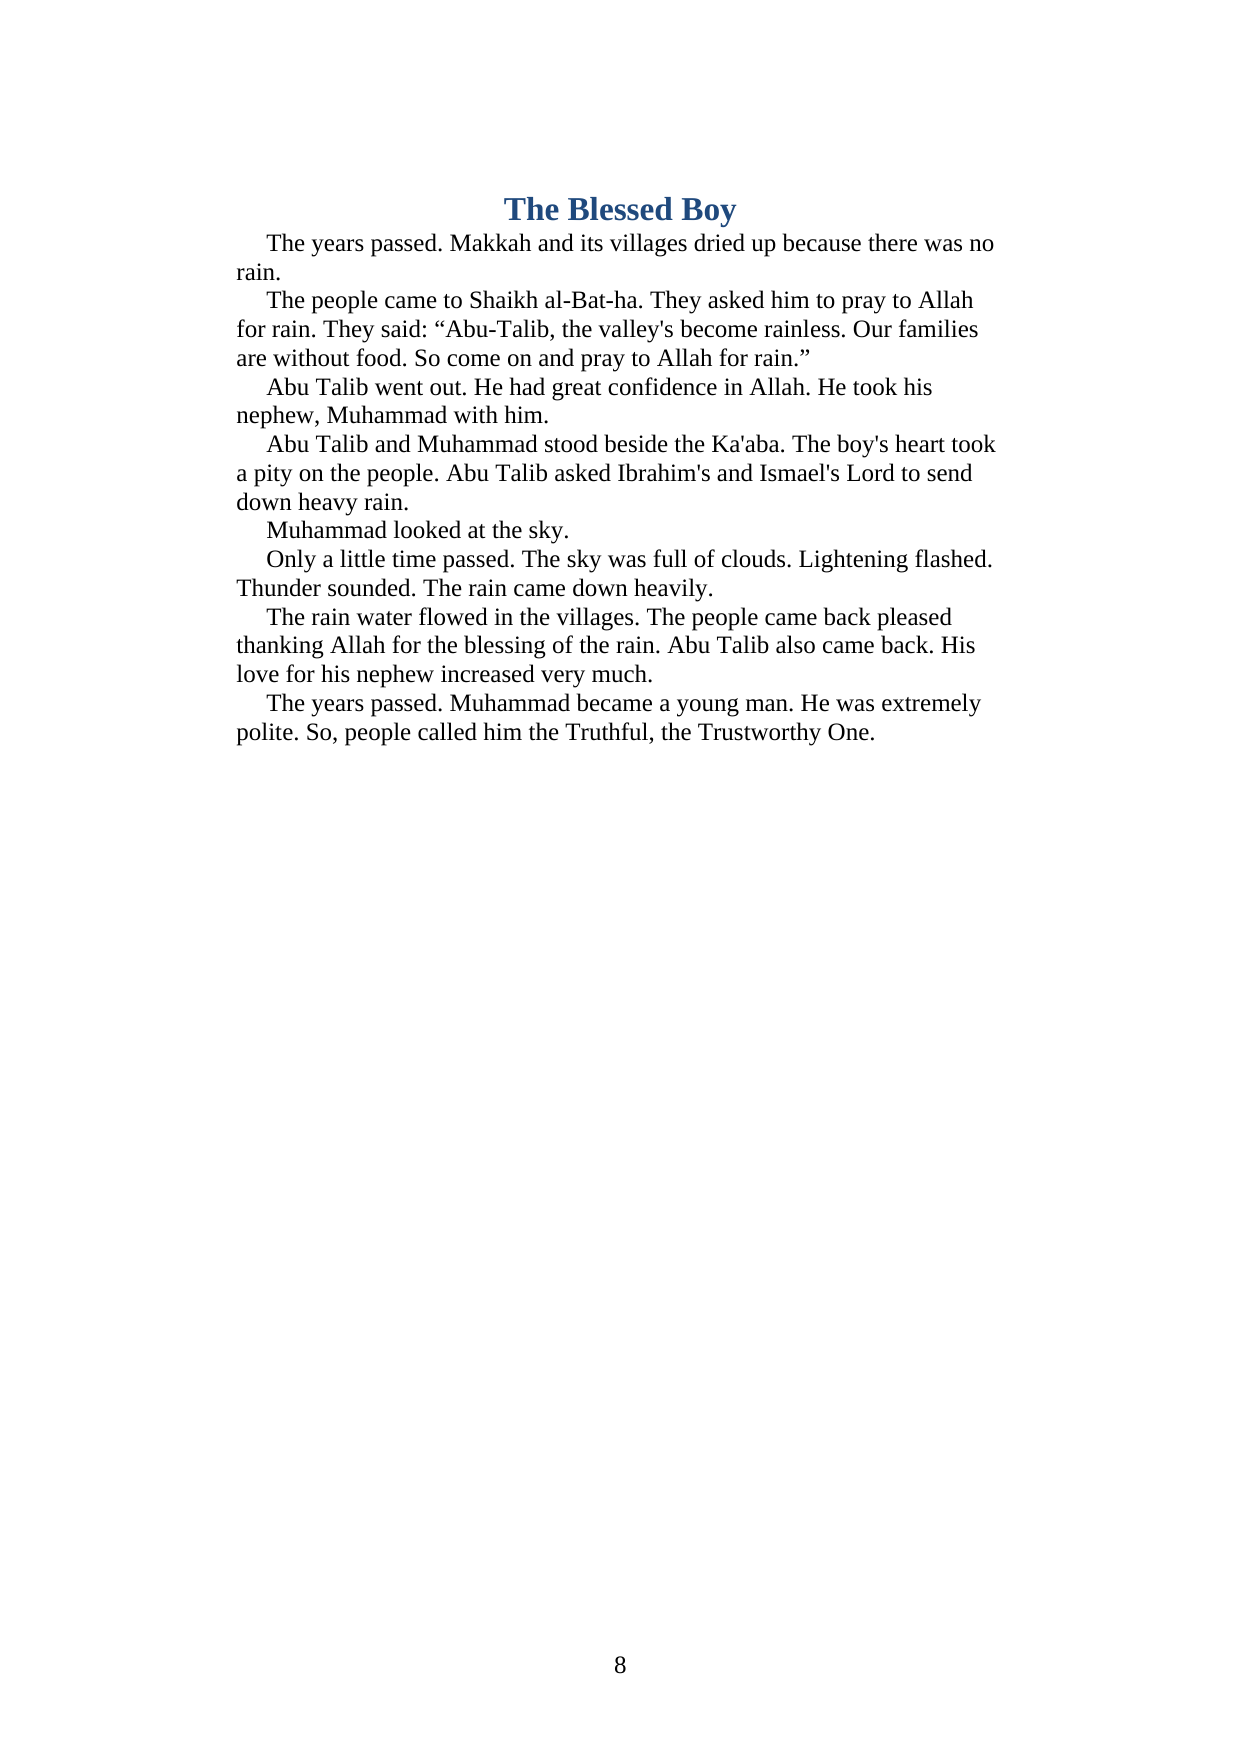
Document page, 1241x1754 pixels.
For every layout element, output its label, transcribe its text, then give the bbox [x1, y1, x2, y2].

text The years passed. Makkah and its villages dried up because there was no rain. [236, 228, 1004, 286]
text The years passed. Muhammad became a young man. He was extremely polite. So, people called him the Truthful, the Trustworthy One. [236, 688, 1004, 746]
text Muhammad looked at the sky. [236, 516, 1004, 544]
text Abu Talib and Muhammad stood beside the Ka'aba. The boy's heart took a pity on the people. Abu Talib asked Ibrahim's and Ismael's Lord to send down heavy rain. [236, 429, 1004, 516]
subtitle The Blessed Boy [236, 190, 1004, 228]
text The rain water flowed in the villages. The people came back pleased thanking Allah for the blessing of the rain. Abu Talib also came back. His love for his nephew increased very much. [236, 602, 1004, 688]
text The people came to Shaikh al-Bat-ha. They asked him to pray to Allah for rain. They said: “Abu-Talib, the valley's become rainless. Our families are without food. So come on and pray to Allah for rain.” [236, 286, 1004, 372]
text Only a little time passed. The sky was full of clouds. Lightening flashed. Thunder sounded. The rain came down heavily. [236, 544, 1004, 602]
text Abu Talib went out. He had great confidence in Allah. He took his nephew, Muhammad with him. [236, 372, 1004, 429]
